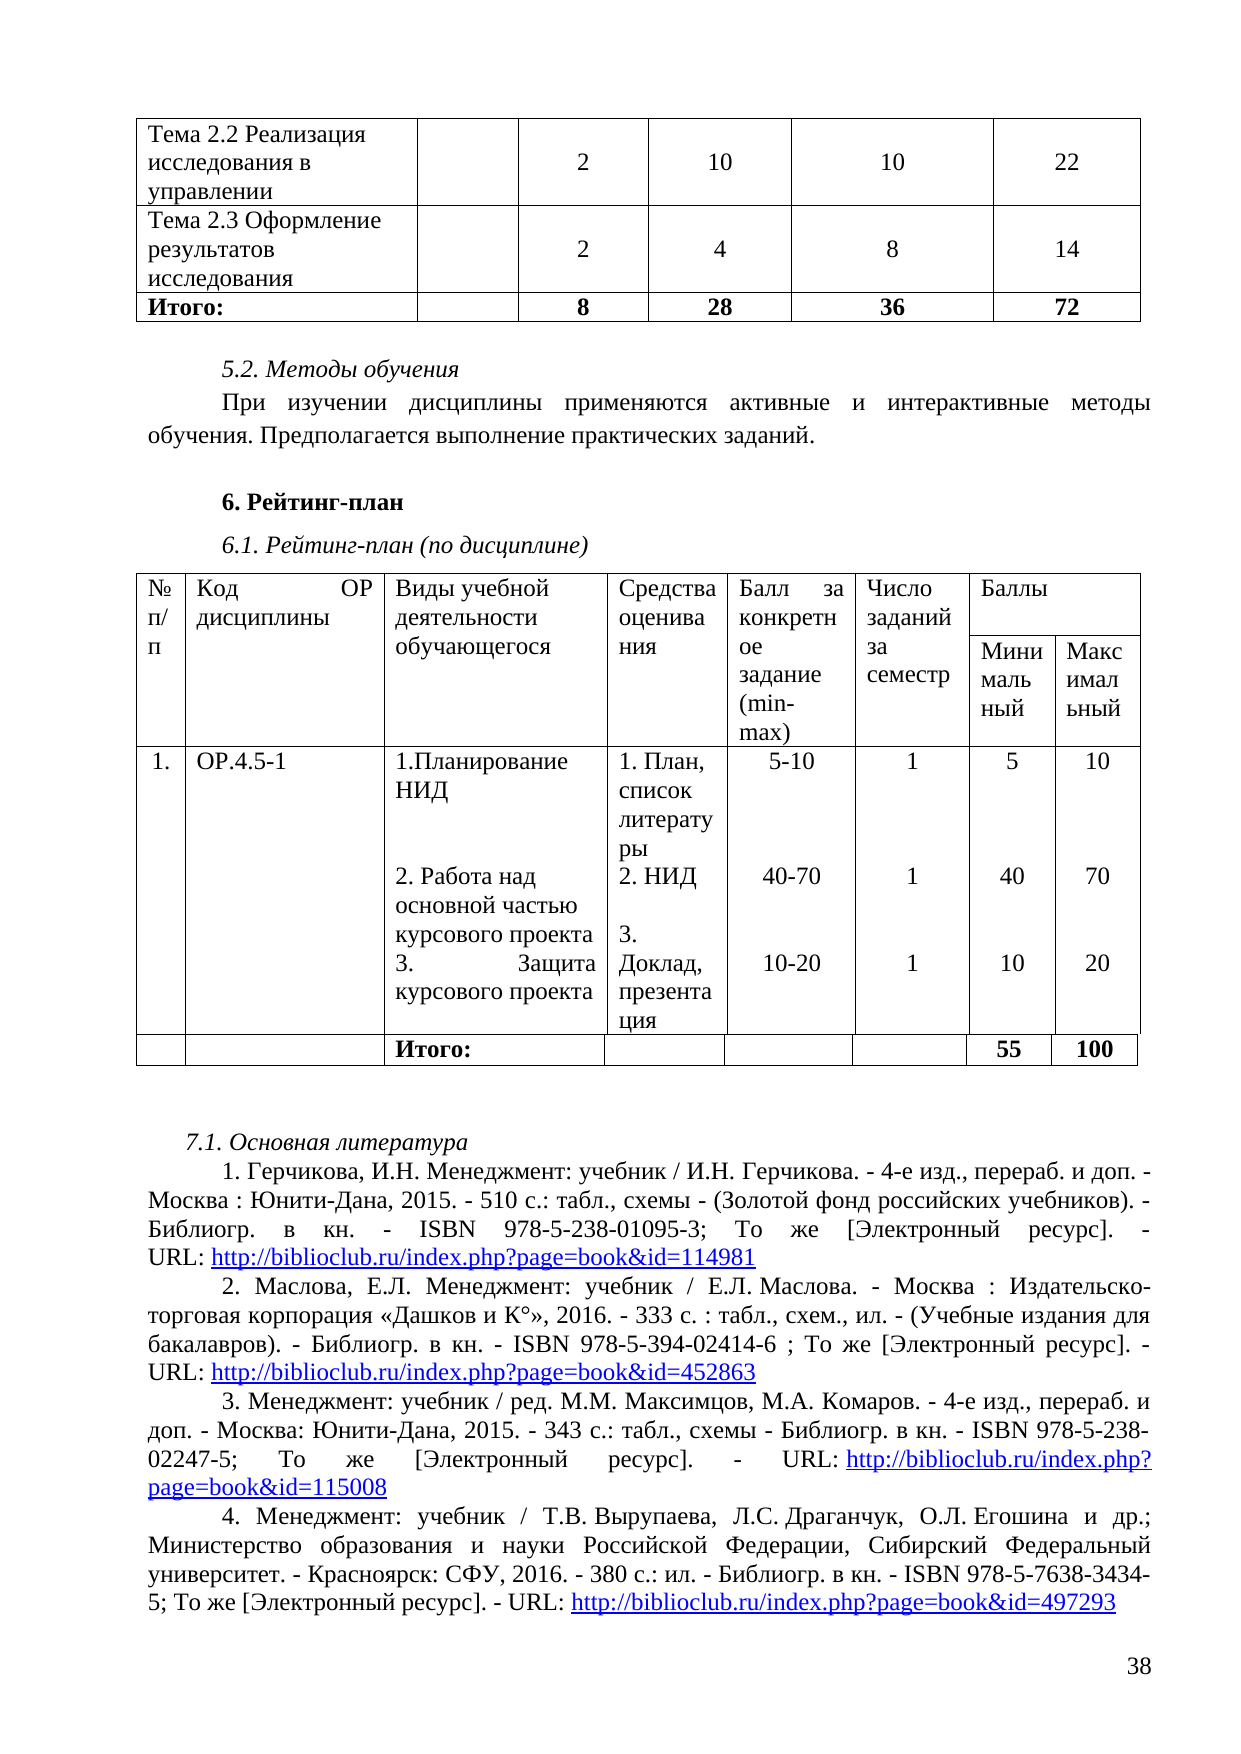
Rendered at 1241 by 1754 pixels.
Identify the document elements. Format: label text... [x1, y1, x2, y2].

table_cell 1. [137, 747, 185, 1034]
table_header Число заданий за семестр [856, 574, 969, 746]
table_cell 4 [649, 206, 791, 292]
table_cell 55 [967, 1035, 1051, 1065]
table_cell 14 [994, 206, 1140, 292]
text 1. Герчикова, И.Н. Менеджмент: учебник / И.Н. Герчикова. - 4-е изд., перераб. и доп. - Москва : Юнити-Дана, 2015. - 510 с.: табл., схемы - (Золотой фонд российских учебников). - Библиогр. в кн. - ISBN 978-5-238-01095-3; То же [Электронный ресурс]. - URL: http://biblioclub.ru/index.php?page=book&id=114981 [148, 1156, 1152, 1271]
table_cell Минимальный [970, 636, 1055, 746]
text 2. Маслова, Е.Л. Менеджмент: учебник / Е.Л. Маслова. - Москва : Издательско-торговая корпорация «Дашков и К°», 2016. - 333 с. : табл., схем., ил. - (Учебные издания для бакалавров). - Библиогр. в кн. - ISBN 978-5-394-02414-6 ; То же [Электронный ресурс]. - URL: http://biblioclub.ru/index.php?page=book&id=452863 [148, 1271, 1152, 1386]
table_cell Итого: [137, 293, 417, 321]
table_cell [186, 1035, 384, 1065]
table_cell 36 [792, 293, 993, 321]
table_cell 5 40 10 [970, 747, 1055, 1034]
table_cell [853, 1035, 966, 1065]
table_cell Тема 2.3 Оформление результатов исследования [137, 206, 417, 292]
table_cell Итого: [385, 1035, 604, 1065]
table_header Код ОР дисциплины [186, 574, 384, 746]
table_cell 22 [994, 119, 1140, 205]
table_cell 1.Планирование НИД 2. Работа над основной частью курсового проекта 3. Защита курсового проекта [385, 747, 607, 1034]
table_header Балл за конкретное задание (min-max) [728, 574, 855, 746]
table_cell [725, 1035, 852, 1065]
table_header Виды учебной деятельности обучающегося [385, 574, 607, 746]
table_cell ОР.4.5-1 [186, 747, 384, 1034]
table_cell [418, 119, 518, 205]
table_cell 10 [792, 119, 993, 205]
table_cell 8 [519, 293, 648, 321]
text 7.1. Основная литература [185, 1127, 1152, 1156]
table_cell 8 [792, 206, 993, 292]
text 6.1. Рейтинг-план (по дисциплине) [148, 530, 1152, 558]
text 4. Менеджмент: учебник / Т.В. Вырупаева, Л.С. Драганчук, О.Л. Егошина и др.; Министерство образования и науки Российской Федерации, Сибирский Федеральный университет. - Красноярск: СФУ, 2016. - 380 с.: ил. - Библиогр. в кн. - ISBN 978-5-7638-3434-5; То же [Электронный ресурс]. - URL: http://biblioclub.ru/index.php?page=book&id=497293 [148, 1501, 1152, 1616]
table_header Баллы [970, 574, 1140, 635]
table_cell 2 [519, 206, 648, 292]
text 6. Рейтинг-план [148, 487, 1152, 515]
table_cell Максимальный [1056, 636, 1140, 746]
table_cell 1 1 1 [856, 747, 969, 1034]
table_cell [137, 1035, 185, 1065]
table_cell 5-10 40-70 10-20 [728, 747, 855, 1034]
table_cell 2 [519, 119, 648, 205]
table_cell [605, 1035, 724, 1065]
table_cell [418, 206, 518, 292]
table_cell Тема 2.2 Реализация исследования в управлении [137, 119, 417, 205]
list При изучении дисциплины применяются активные и интерактивные методы обучения. Предполагается выполнение практических заданий. [148, 387, 1152, 449]
table_cell 10 70 20 [1056, 747, 1140, 1034]
text 3. Менеджмент: учебник / ред. М.М. Максимцов, М.А. Комаров. - 4-е изд., перераб. и доп. - Москва: Юнити-Дана, 2015. - 343 с.: табл., схемы - Библиогр. в кн. - ISBN 978-5-238-02247-5; То же [Электронный ресурс]. - URL: http://biblioclub.ru/index.php?page=book&id=115008 [148, 1386, 1152, 1501]
table_header № п/п [137, 574, 185, 746]
table_cell 1. План, список литературы 2. НИД 3. Доклад, презентация [608, 747, 727, 1034]
text 5.2. Методы обучения [148, 354, 1152, 383]
table_cell 10 [649, 119, 791, 205]
table_cell 28 [649, 293, 791, 321]
table_cell [418, 293, 518, 321]
table_header Средства оценивания [608, 574, 727, 746]
table_cell 72 [994, 293, 1140, 321]
table_cell 100 [1052, 1035, 1137, 1065]
